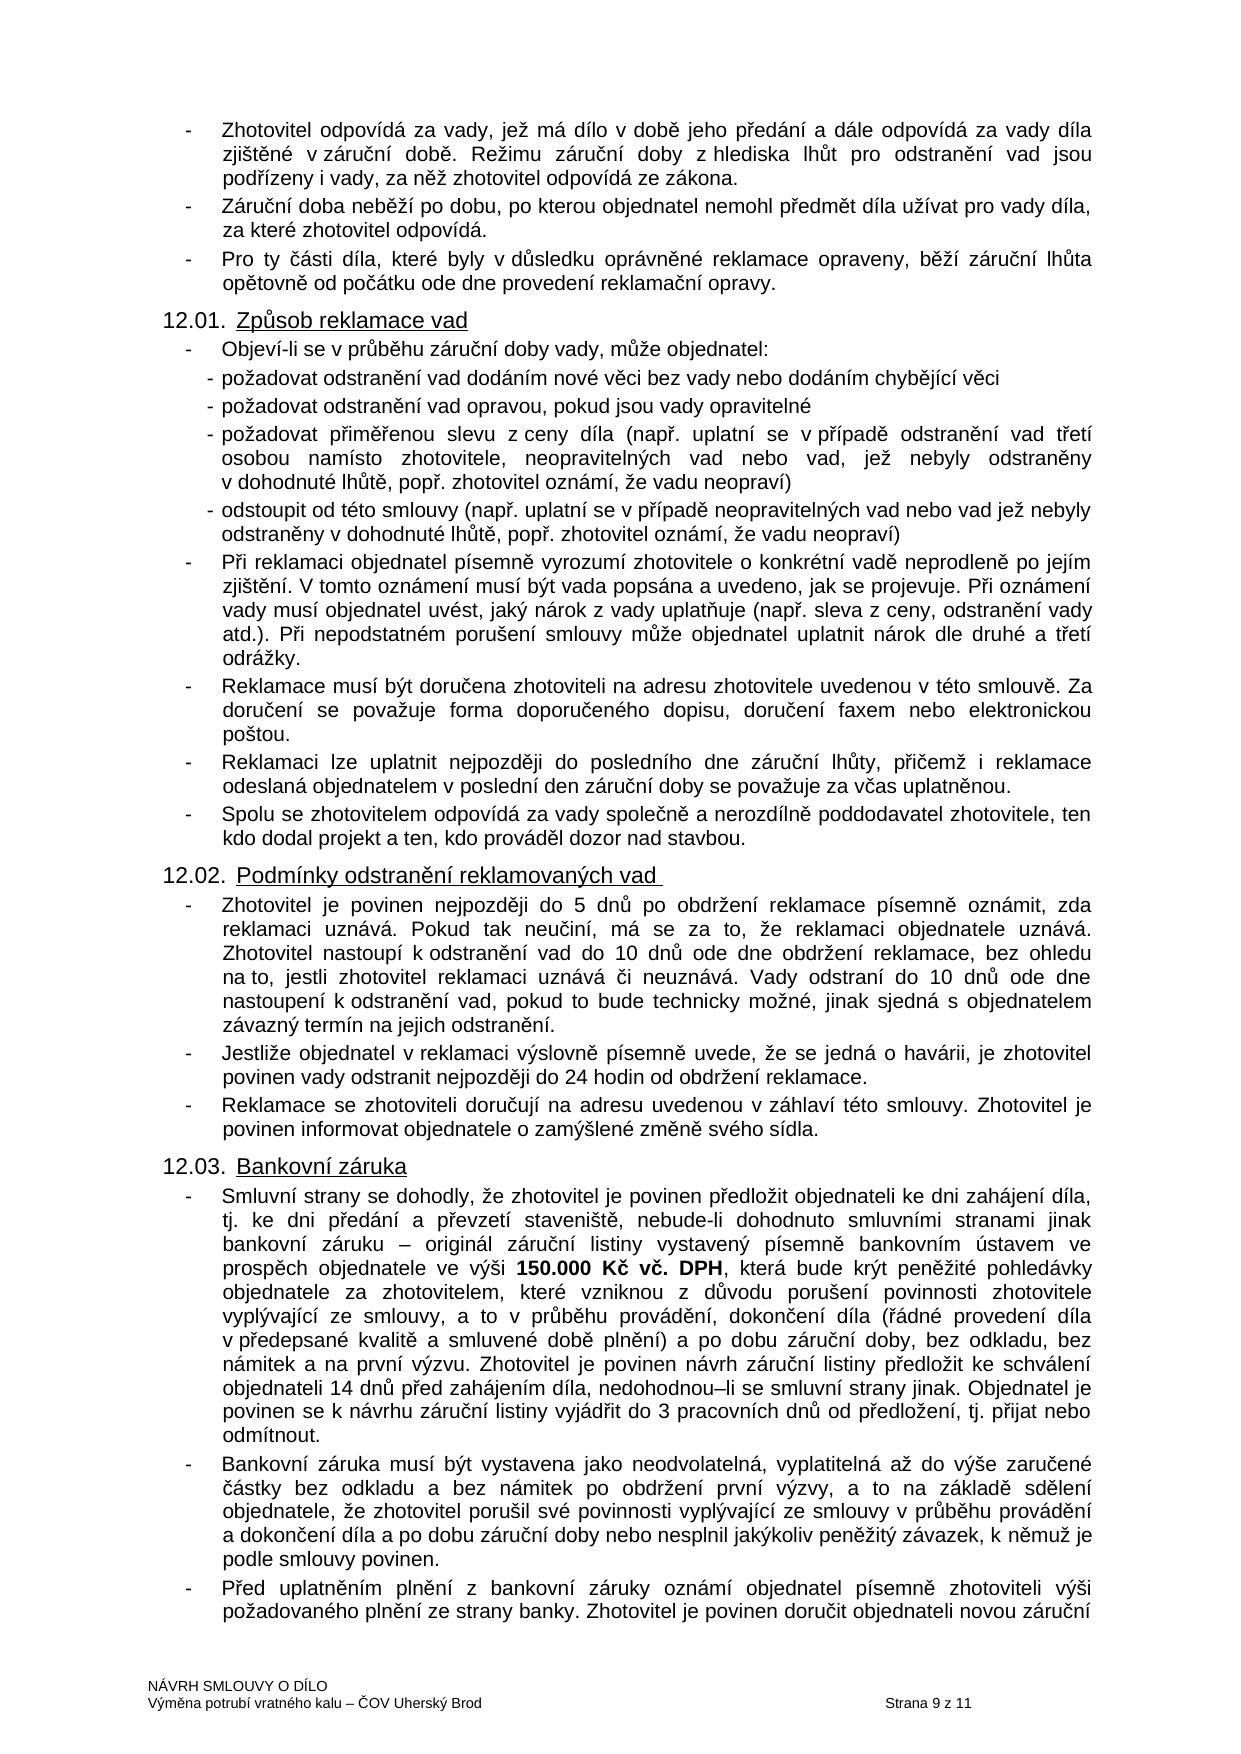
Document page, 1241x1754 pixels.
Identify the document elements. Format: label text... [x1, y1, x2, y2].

text Zhotovitel je povinen nejpozději do 5 dnů po obdržení reklamace písemně oznámit, zda reklamaci uznává. Pokud tak neučiní, má se za to, že reklamaci objednatele uznává. Zhotovitel nastoupí k odstranění vad do 10 dnů ode dne obdržení reklamace, bez ohledu na to, jestli zhotovitel reklamaci uznává či neuznává. Vady odstraní do 10 dnů ode dne nastoupení k odstranění vad, pokud to bude technicky možné, jinak sjedná s objednatelem závazný termín na jejich odstranění. [185, 893, 1093, 1037]
text Spolu se zhotovitelem odpovídá za vady společně a nerozdílně poddodavatel zhotovitele, ten kdo dodal projekt a ten, kdo prováděl dozor nad stavbou. [185, 802, 1093, 850]
text - požadovat přiměřenou slevu z ceny díla (např. uplatní se v případě odstranění vad třetí osobou namísto zhotovitele, neopravitelných vad nebo vad, jež nebyly odstraněny v dohodnuté lhůtě, popř. zhotovitel oznámí, že vadu neopraví) [207, 422, 1093, 493]
text Při reklamaci objednatel písemně vyrozumí zhotovitele o konkrétní vadě neprodleně po jejím zjištění. V tomto oznámení musí být vada popsána a uvedeno, jak se projevuje. Při oznámení vady musí objednatel uvést, jaký nárok z vady uplatňuje (např. sleva z ceny, odstranění vady atd.). Při nepodstatném porušení smlouvy může objednatel uplatnit nárok dle druhé a třetí odrážky. [185, 550, 1093, 669]
text - požadovat odstranění vad opravou, pokud jsou vady opravitelné [207, 393, 1093, 417]
text Pro ty části díla, které byly v důsledku oprávněné reklamace opraveny, běží záruční lhůta opětovně od počátku ode dne provedení reklamační opravy. [185, 246, 1093, 294]
subtitle Způsob reklamace vad [162, 307, 1093, 333]
text Jestliže objednatel v reklamaci výslovně písemně uvede, že se jedná o havárii, je zhotovitel povinen vady odstranit nejpozději do 24 hodin od obdržení reklamace. [185, 1041, 1093, 1089]
subtitle Podmínky odstranění reklamovaných vad [162, 862, 1093, 889]
text Reklamace se zhotoviteli doručují na adresu uvedenou v záhlaví této smlouvy. Zhotovitel je povinen informovat objednatele o zamýšlené změně svého sídla. [185, 1093, 1093, 1141]
text Zhotovitel odpovídá za vady, jež má dílo v době jeho předání a dále odpovídá za vady díla zjištěné v záruční době. Režimu záruční doby z hlediska lhůt pro odstranění vad jsou podřízeny i vady, za něž zhotovitel odpovídá ze zákona. [185, 118, 1093, 190]
text - odstoupit od této smlouvy (např. uplatní se v případě neopravitelných vad nebo vad jež nebyly odstraněny v dohodnuté lhůtě, popř. zhotovitel oznámí, že vadu neopraví) [207, 498, 1093, 546]
text Reklamace musí být doručena zhotoviteli na adresu zhotovitele uvedenou v této smlouvě. Za doručení se považuje forma doporučeného dopisu, doručení faxem nebo elektronickou poštou. [185, 674, 1093, 746]
text Reklamaci lze uplatnit nejpozději do posledního dne záruční lhůty, přičemž i reklamace odeslaná objednatelem v poslední den záruční doby se považuje za včas uplatněnou. [185, 750, 1093, 798]
text Záruční doba neběží po dobu, po kterou objednatel nemohl předmět díla užívat pro vady díla, za které zhotovitel odpovídá. [185, 194, 1093, 242]
text Smluvní strany se dohodly, že zhotovitel je povinen předložit objednateli ke dni zahájení díla, tj. ke dni předání a převzetí staveniště, nebude-li dohodnuto smluvními stranami jinak bankovní záruku – originál záruční listiny vystavený písemně bankovním ústavem ve prospěch objednatele ve výši 150.000 Kč vč. DPH, která bude krýt peněžité pohledávky objednatele za zhotovitelem, které vzniknou z důvodu porušení povinnosti zhotovitele vyplývající ze smlouvy, a to v průběhu provádění, dokončení díla (řádné provedení díla v předepsané kvalitě a smluvené době plnění) a po dobu záruční doby, bez odkladu, bez námitek a na první výzvu. Zhotovitel je povinen návrh záruční listiny předložit ke schválení objednateli 14 dnů před zahájením díla, nedohodnou–li se smluvní strany jinak. Objednatel je povinen se k návrhu záruční listiny vyjádřit do 3 pracovních dnů od předložení, tj. přijat nebo odmítnout. [185, 1184, 1093, 1447]
text Bankovní záruka musí být vystavena jako neodvolatelná, vyplatitelná až do výše zaručené částky bez odkladu a bez námitek po obdržení první výzvy, a to na základě sdělení objednatele, že zhotovitel porušil své povinnosti vyplývající ze smlouvy v průběhu provádění a dokončení díla a po dobu záruční doby nebo nesplnil jakýkoliv peněžitý závazek, k němuž je podle smlouvy povinen. [185, 1451, 1093, 1571]
text - požadovat odstranění vad dodáním nové věci bez vady nebo dodáním chybějící věci [207, 365, 1093, 389]
subtitle Bankovní záruka [162, 1153, 1093, 1179]
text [185, 1575, 1093, 1623]
text Objeví-li se v průběhu záruční doby vady, může objednatel: [185, 337, 1093, 361]
